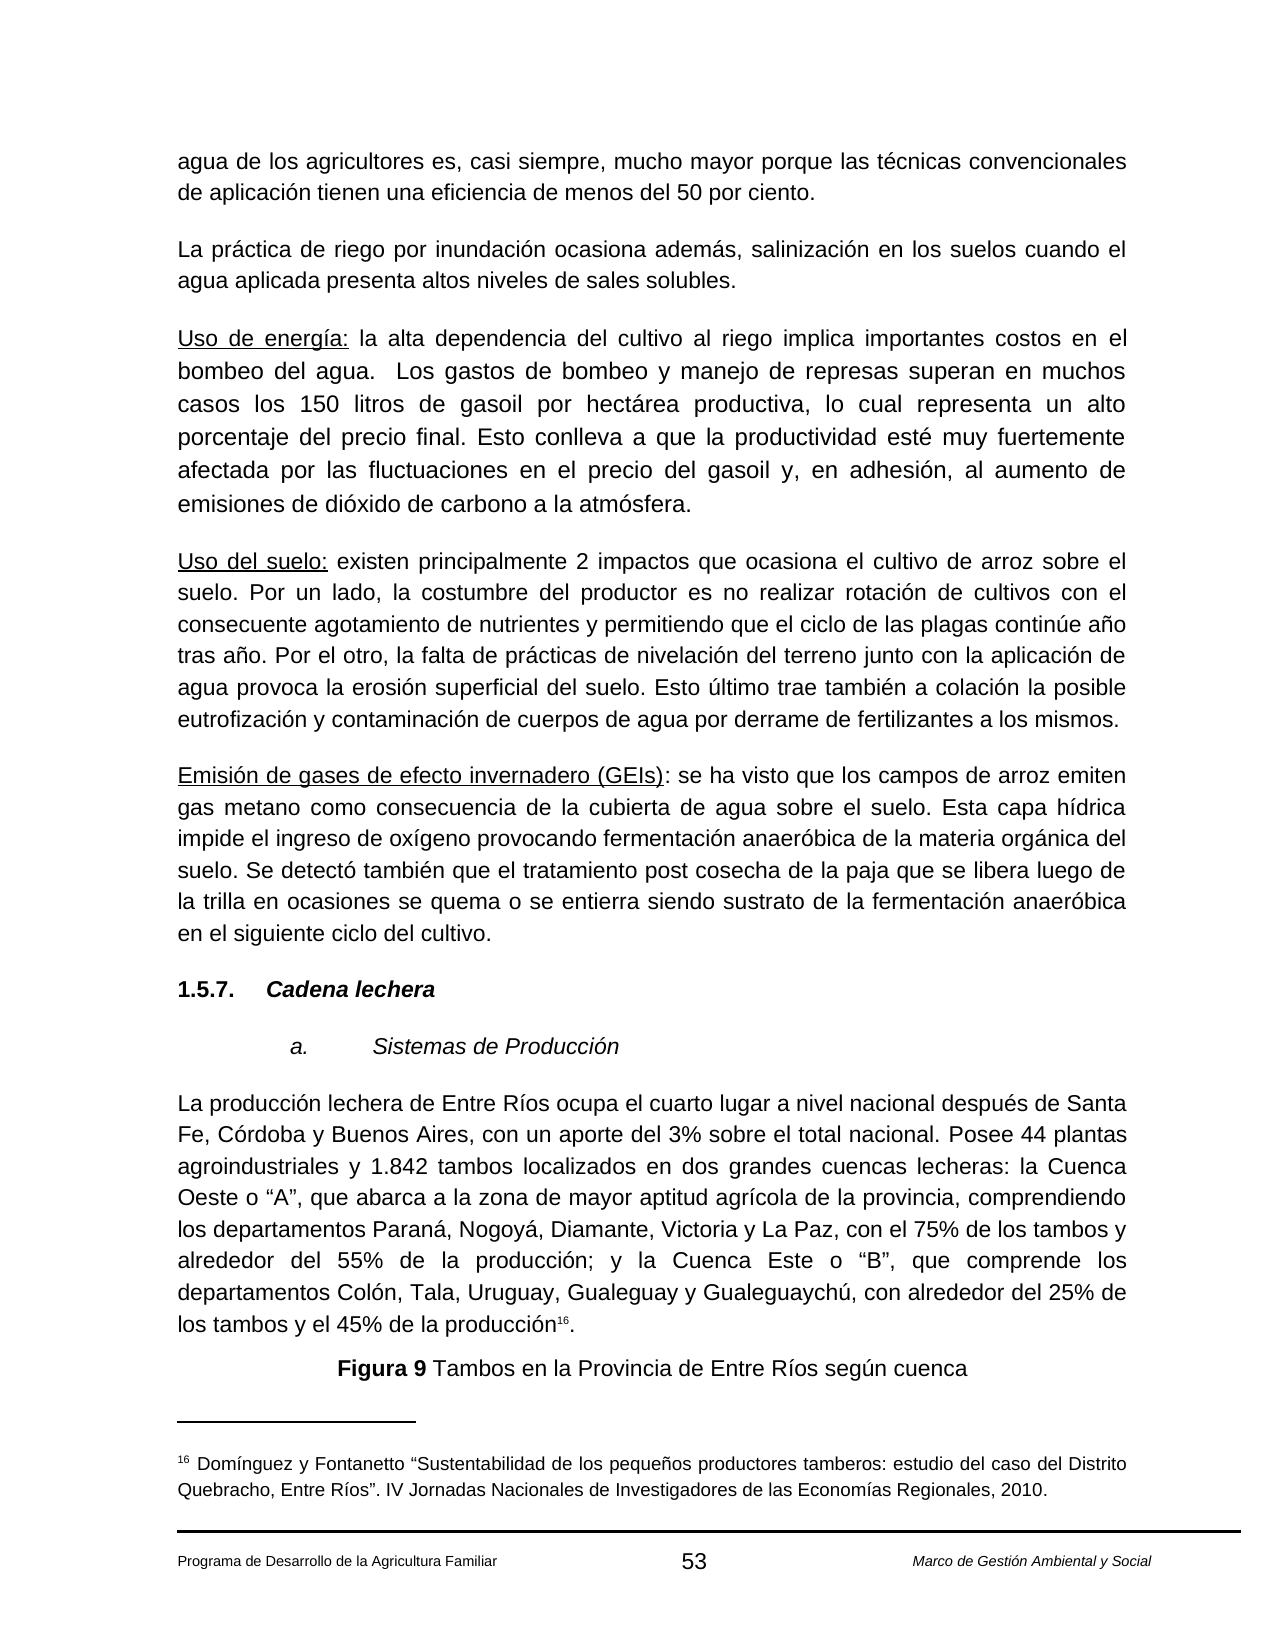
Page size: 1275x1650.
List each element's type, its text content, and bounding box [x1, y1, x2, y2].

text Uso del suelo: existen principalmente 2 impactos que ocasiona el cultivo de arroz sobre el suelo. Por un lado, la costumbre del productor es no realizar rotación de cultivos con el consecuente agotamiento de nutrientes y permitiendo que el ciclo de las plagas continúe año tras año. Por el otro, la falta de prácticas de nivelación del terreno junto con la aplicación de agua provoca la erosión superficial del suelo. Esto último trae también a colación la posible eutrofización y contaminación de cuerpos de agua por derrame de fertilizantes a los mismos. [177, 548, 1127, 732]
text Emisión de gases de efecto invernadero (GEIs): se ha visto que los campos de arroz emiten gas metano como consecuencia de la cubierta de agua sobre el suelo. Esta capa hídrica impide el ingreso de oxígeno provocando fermentación anaeróbica de la materia orgánica del suelo. Se detectó también que el tratamiento post cosecha de la paja que se libera luego de la trilla en ocasiones se quema o se entierra siendo sustrato de la fermentación anaeróbica en el siguiente ciclo del cultivo. [177, 762, 1127, 946]
text Uso de energía: la alta dependencia del cultivo al riego implica importantes costos en el bombeo del agua. Los gastos de bombeo y manejo de represas superan en muchos casos los de gasoil por hectárea productiva, lo cual representa un alto porcentaje del precio final. Esto conlleva a que la productividad esté muy fuertemente afectada por las fluctuaciones en el precio del gasoil y, en adhesión, al aumento de emisiones de dióxido de carbono a la atmósfera. [177, 324, 1127, 517]
text La práctica de riego por inundación ocasiona además, salinización en los suelos cuando el agua aplicada presenta altos niveles de sales solubles. [177, 236, 1127, 294]
text La producción lechera de Entre Ríos ocupa el cuarto lugar a nivel nacional después de Santa Fe, Córdoba y Buenos Aires, con un aporte del 3% sobre el total nacional. Posee 44 plantas agroindustriales y 1.842 tambos localizados en dos grandes cuencas lecheras: o “A”, que abarca a la zona de mayor aptitud agrícola de la provincia, comprendiendo los departamentos Paraná, Nogoyá, Diamante, Victoria y , con el 75% de los tambos y alrededor del 55% de la producción; y o “B”, que comprende los departamentos Colón, Tala, Uruguay, Gualeguay y Gualeguaychú, con alrededor del 25% de los tambos y el 45% de la producción. [177, 1089, 1127, 1337]
text Figura 9 Tambos en la Provincia de Entre Ríos según cuenca [177, 1354, 1127, 1381]
subtitle Sistemas de Producción [290, 1033, 1127, 1059]
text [177, 148, 1127, 206]
subtitle Cadena lechera [177, 976, 1127, 1003]
